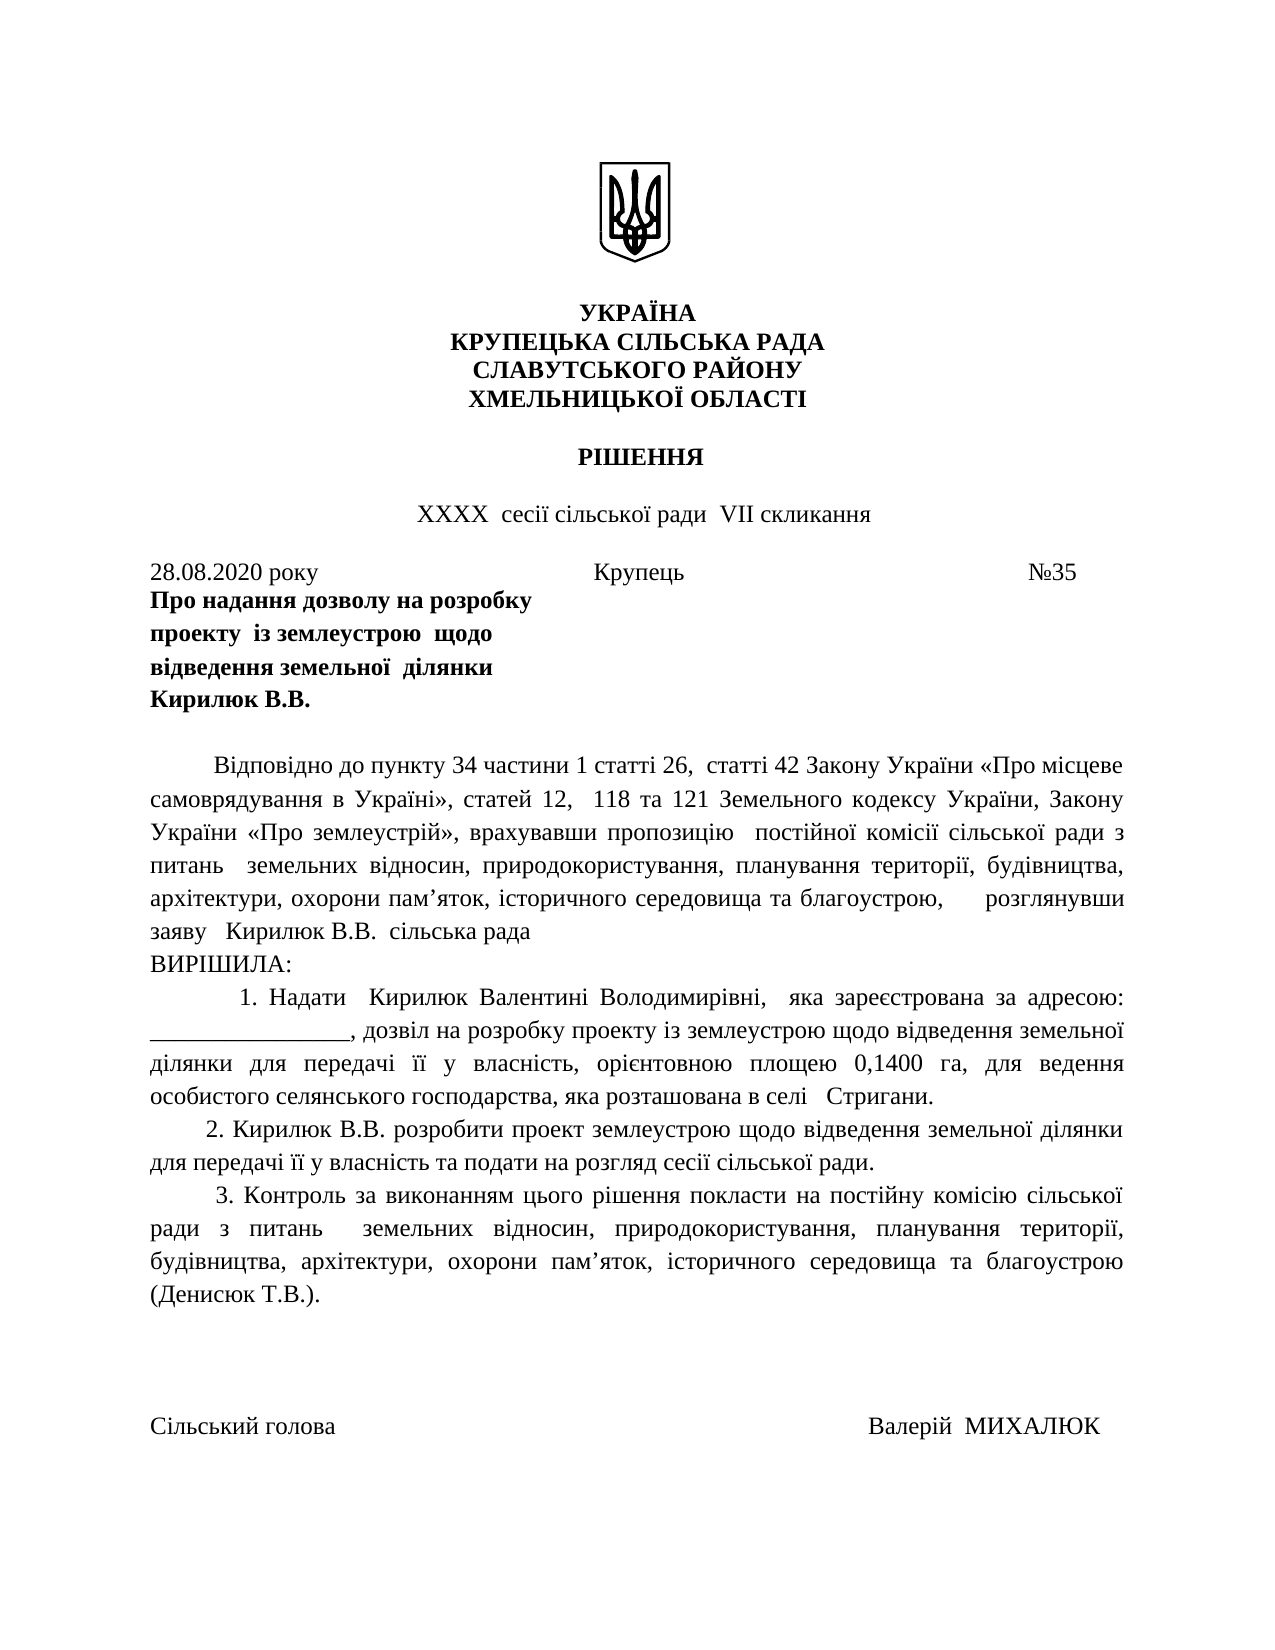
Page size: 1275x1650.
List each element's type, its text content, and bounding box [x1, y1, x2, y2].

text Відповідно до пункту 34 частини 1 статті 26, статті 42 Закону України «Про місцеве самоврядування в Україні», статей 12, 118 та 121 Земельного кодексу України, Закону України «Про землеустрій», врахувавши пропозицію постійної комісії сільської ради з питань земельних відносин, природокористування, планування території, будівництва, архітектури, охорони пам’яток, історичного середовища та благоустрою, розглянувши заяву Кирилюк В.В. сільська рада [150, 751, 1125, 944]
text ХМЕЛЬНИЦЬКОЇ ОБЛАСТІ [150, 384, 1125, 413]
text ВИРІШИЛА: [150, 949, 1125, 977]
text відведення земельної ділянки [150, 652, 1125, 680]
text 1. Надати Кирилюк Валентині Володимирівні, яка зареєстрована за адресою: ________________, дозвіл на розробку проекту із землеустрою щодо відведення земельної ділянки для передачі її у власність, орієнтовною площею 0,1400 га, для ведення особистого селянського господарства, яка розташована в селі Стригани. [150, 982, 1125, 1109]
text Кирилюк В.В. [150, 684, 1125, 713]
text ХХХХ сесії сільської ради VІІ скликання [150, 499, 1125, 528]
text 3. Контроль за виконанням цього рішення покласти на постійну комісію сільської ради з питань земельних відносин, природокористування, планування території, будівництва, архітектури, охорони пам’яток, історичного середовища та благоустрою (Денисюк Т.В.). [150, 1180, 1125, 1308]
text 2. Кирилюк В.В. розробити проект землеустрою щодо відведення земельної ділянки для передачі її у власність та подати на розгляд сесії сільської ради. [150, 1114, 1125, 1176]
text РІШЕННЯ [150, 442, 1125, 471]
text УКРАЇНА [150, 298, 1125, 327]
text СЛАВУТСЬКОГО РАЙОНУ [150, 356, 1125, 384]
text Сільський голова Валерій МИХАЛЮК [150, 1411, 1125, 1440]
text КРУПЕЦЬКА СІЛЬСЬКА РАДА [150, 327, 1125, 356]
text Про надання дозволу на розробку [150, 586, 1125, 614]
text 28.08.2020 року Крупець №35 [150, 557, 1125, 586]
text проекту із землеустрою щодо [150, 618, 1125, 647]
